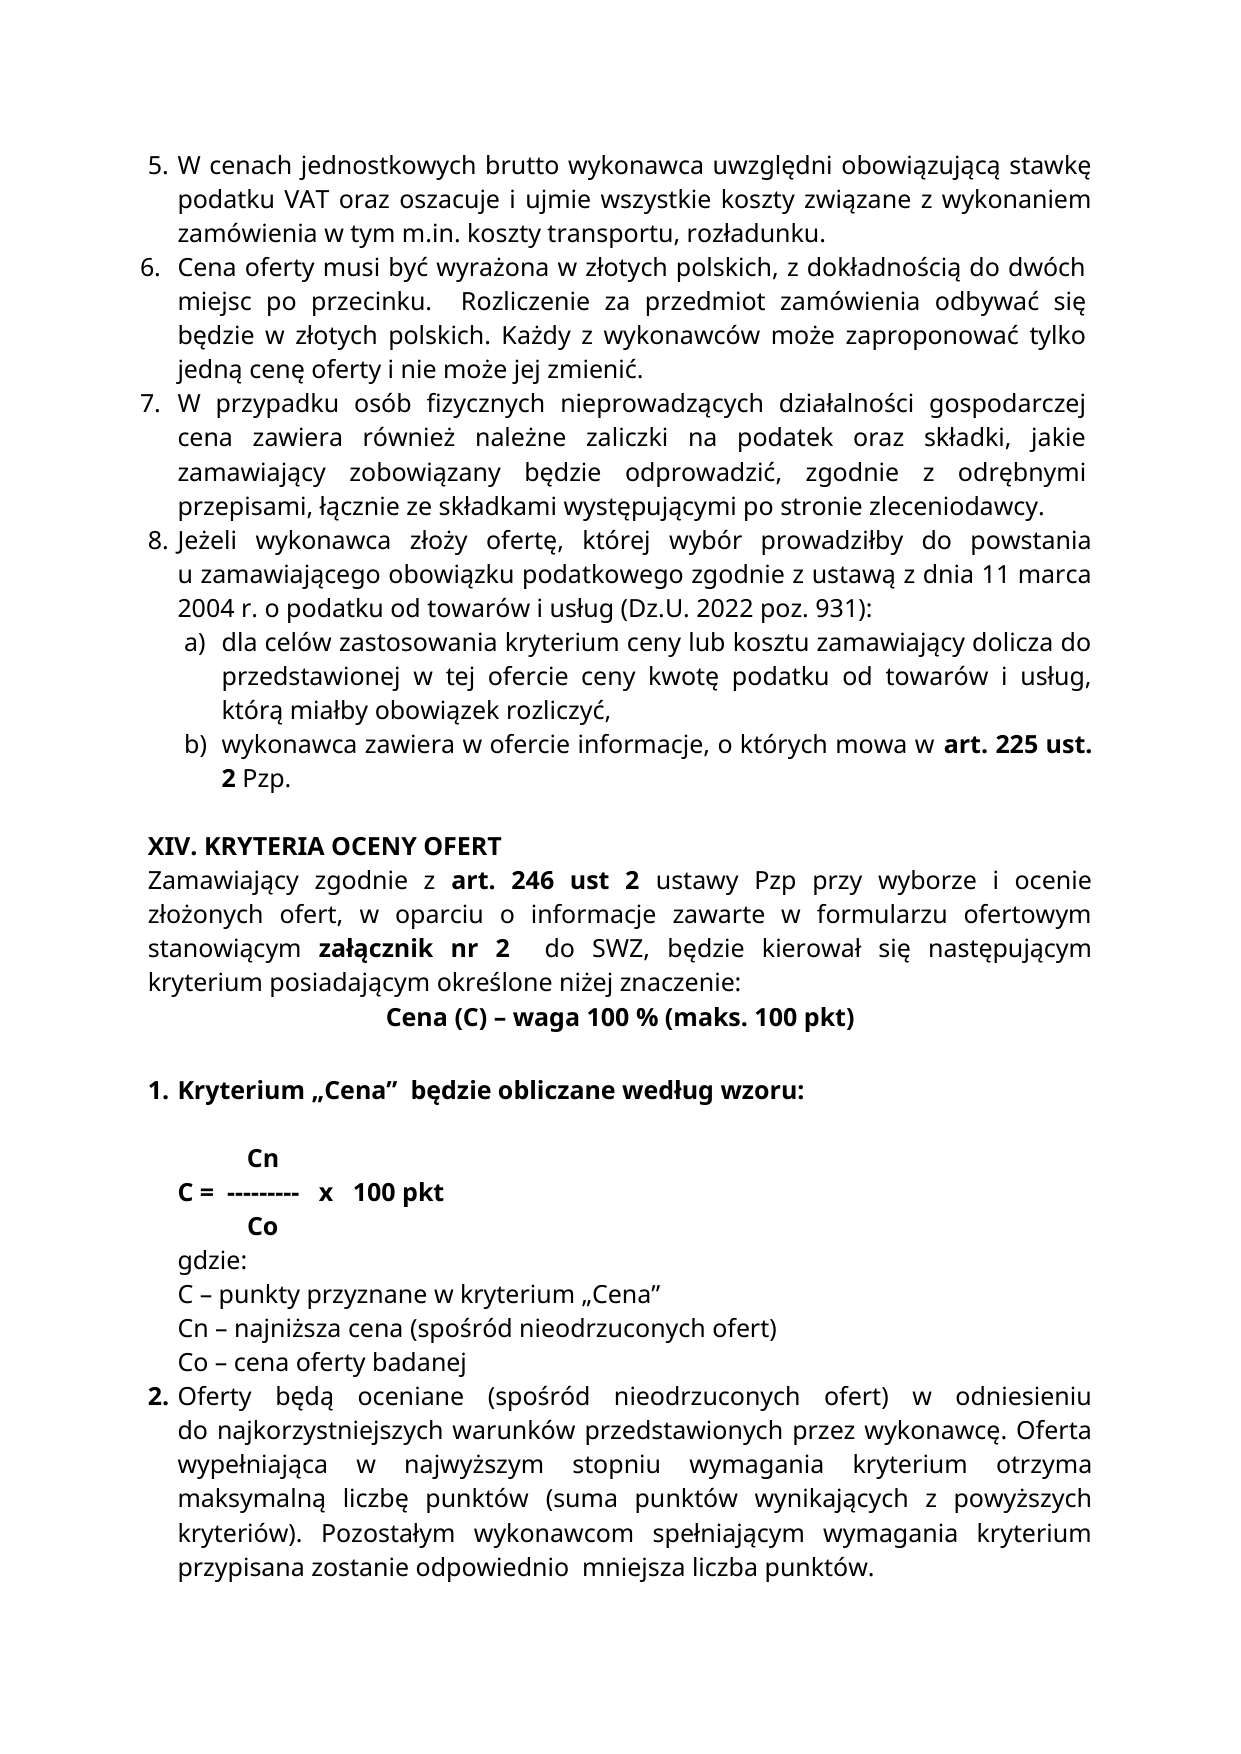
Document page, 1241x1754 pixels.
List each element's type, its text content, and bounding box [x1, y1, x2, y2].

text Co [162, 1209, 1093, 1243]
list dla celów zastosowania kryterium ceny lub kosztu zamawiający dolicza do przedstawionej w tej ofercie ceny kwotę podatku od towarów i usług, którą miałby obowiązek rozliczyć, [184, 624, 1093, 727]
text Zamawiający zgodnie z art. 246 ust 2 ustawy Pzp przy wyborze i ocenie złożonych ofert, w oparciu o informacje zawarte w formularzu ofertowym stanowiącym załącznik nr 2 do SWZ, będzie kierował się następującym kryterium posiadającym określone niżej znaczenie: [148, 863, 1093, 999]
list Oferty będą oceniane (spośród nieodrzuconych ofert) w odniesieniu do najkorzystniejszych warunków przedstawionych przez wykonawcę. Oferta wypełniająca w najwyższym stopniu wymagania kryterium otrzyma maksymalną liczbę punktów (suma punktów wynikających z powyższych kryteriów). Pozostałym wykonawcom spełniającym wymagania kryterium przypisana zostanie odpowiednio mniejsza liczba punktów. [148, 1379, 1093, 1583]
text Cn [162, 1141, 1093, 1174]
text Cn – najniższa cena (spośród nieodrzuconych ofert) [177, 1311, 1093, 1345]
list wykonawca zawiera w ofercie informacje, o których mowa w art. 225 ust. 2 Pzp. [184, 727, 1093, 795]
text gdzie: [177, 1243, 1093, 1277]
list W cenach jednostkowych brutto wykonawca uwzględni obowiązującą stawkę podatku VAT oraz oszacuje i ujmie wszystkie koszty związane z wykonaniem zamówienia w tym m.in. koszty transportu, rozładunku. [148, 148, 1093, 250]
text C – punkty przyznane w kryterium „Cena” [177, 1277, 1093, 1311]
list Jeżeli wykonawca złoży ofertę, której wybór prowadziłby do powstania u zamawiającego obowiązku podatkowego zgodnie z ustawą z dnia 11 marca 2004 r. o podatku od towarów i usług (Dz.U. 2022 poz. 931): [148, 522, 1093, 624]
text Co – cena oferty badanej [177, 1345, 1093, 1379]
list W przypadku osób fizycznych nieprowadzących działalności gospodarczej cena zawiera również należne zaliczki na podatek oraz składki, jakie zamawiający zobowiązany będzie odprowadzić, zgodnie z odrębnymi przepisami, łącznie ze składkami występującymi po stronie zleceniodawcy. [140, 386, 1087, 522]
list Kryterium „Cena” będzie obliczane według wzoru: [148, 1072, 1093, 1106]
text XIV. KRYTERIA OCENY OFERT [148, 829, 1093, 863]
list Cena oferty musi być wyrażona w złotych polskich, z dokładnością do dwóch miejsc po przecinku. Rozliczenie za przedmiot zamówienia odbywać się będzie w złotych polskich. Każdy z wykonawców może zaproponować tylko jedną cenę oferty i nie może jej zmienić. [140, 250, 1087, 386]
text C = --------- x 100 pkt [177, 1174, 1093, 1209]
text Cena (C) – waga 100 % (maks. 100 pkt) [148, 999, 1093, 1033]
